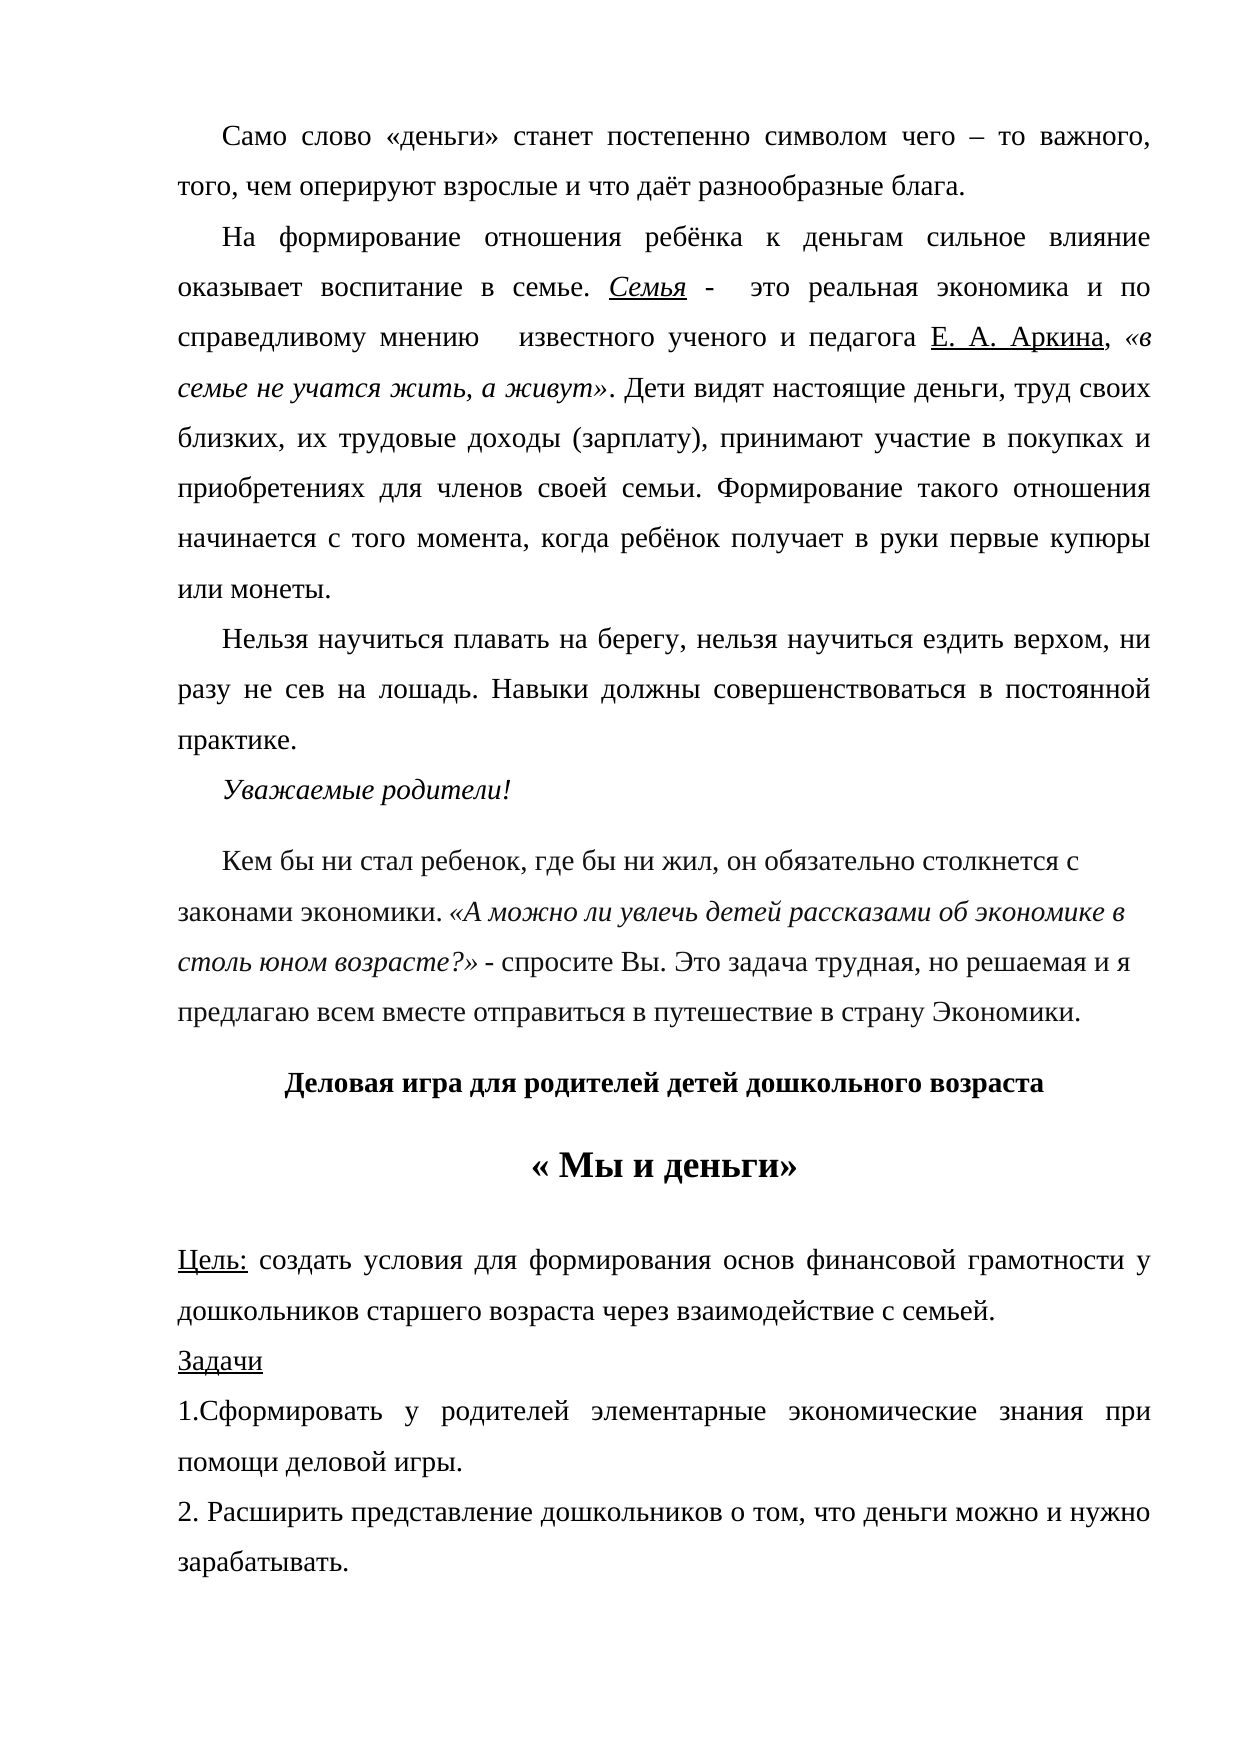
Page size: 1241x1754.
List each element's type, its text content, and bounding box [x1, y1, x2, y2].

text 2. Расширить представление дошкольников о том, что деньги можно и нужно зарабатывать. [177, 1494, 1152, 1578]
text Цель: создать условия для формирования основ финансовой грамотности у дошкольников старшего возраста через взаимодействие с семьей. [177, 1242, 1152, 1326]
text Деловая игра для родителей детей дошкольного возраста [177, 1065, 1152, 1099]
text Кем бы ни стал ребенок, где бы ни жил, он обязательно столкнется с законами экономики. «А можно ли увлечь детей рассказами об экономике в столь юном возрасте?» - спросите Вы. Это задача трудная, но решаемая и я предлагаю всем вместе отправиться в путешествие в страну Экономики. [177, 843, 1152, 1028]
text На формирование отношения ребёнка к деньгам сильное влияние оказывает воспитание в семье. Семья - это реальная экономика и по справедливому мнению известного ученого и педагога Е. А. Аркина, «в семье не учатся жить, а живут». Дети видят настоящие деньги, труд своих близких, их трудовые доходы (зарплату), принимают участие в покупках и приобретениях для членов своей семьи. Формирование такого отношения начинается с того момента, когда ребёнок получает в руки первые купюры или монеты. [177, 219, 1152, 604]
text Нельзя научиться плавать на берегу, нельзя научиться ездить верхом, ни разу не сев на лошадь. Навыки должны совершенствоваться в постоянной практике. [177, 621, 1152, 755]
text 1.Сформировать у родителей элементарные экономические знания при помощи деловой игры. [177, 1393, 1152, 1477]
text « Мы и деньги» [177, 1142, 1152, 1186]
text Само слово «деньги» станет постепенно символом чего – то важного, того, чем оперируют взрослые и что даёт разнообразные блага. [177, 118, 1152, 202]
text Уважаемые родители! [177, 772, 1152, 806]
text Задачи [177, 1343, 1152, 1377]
